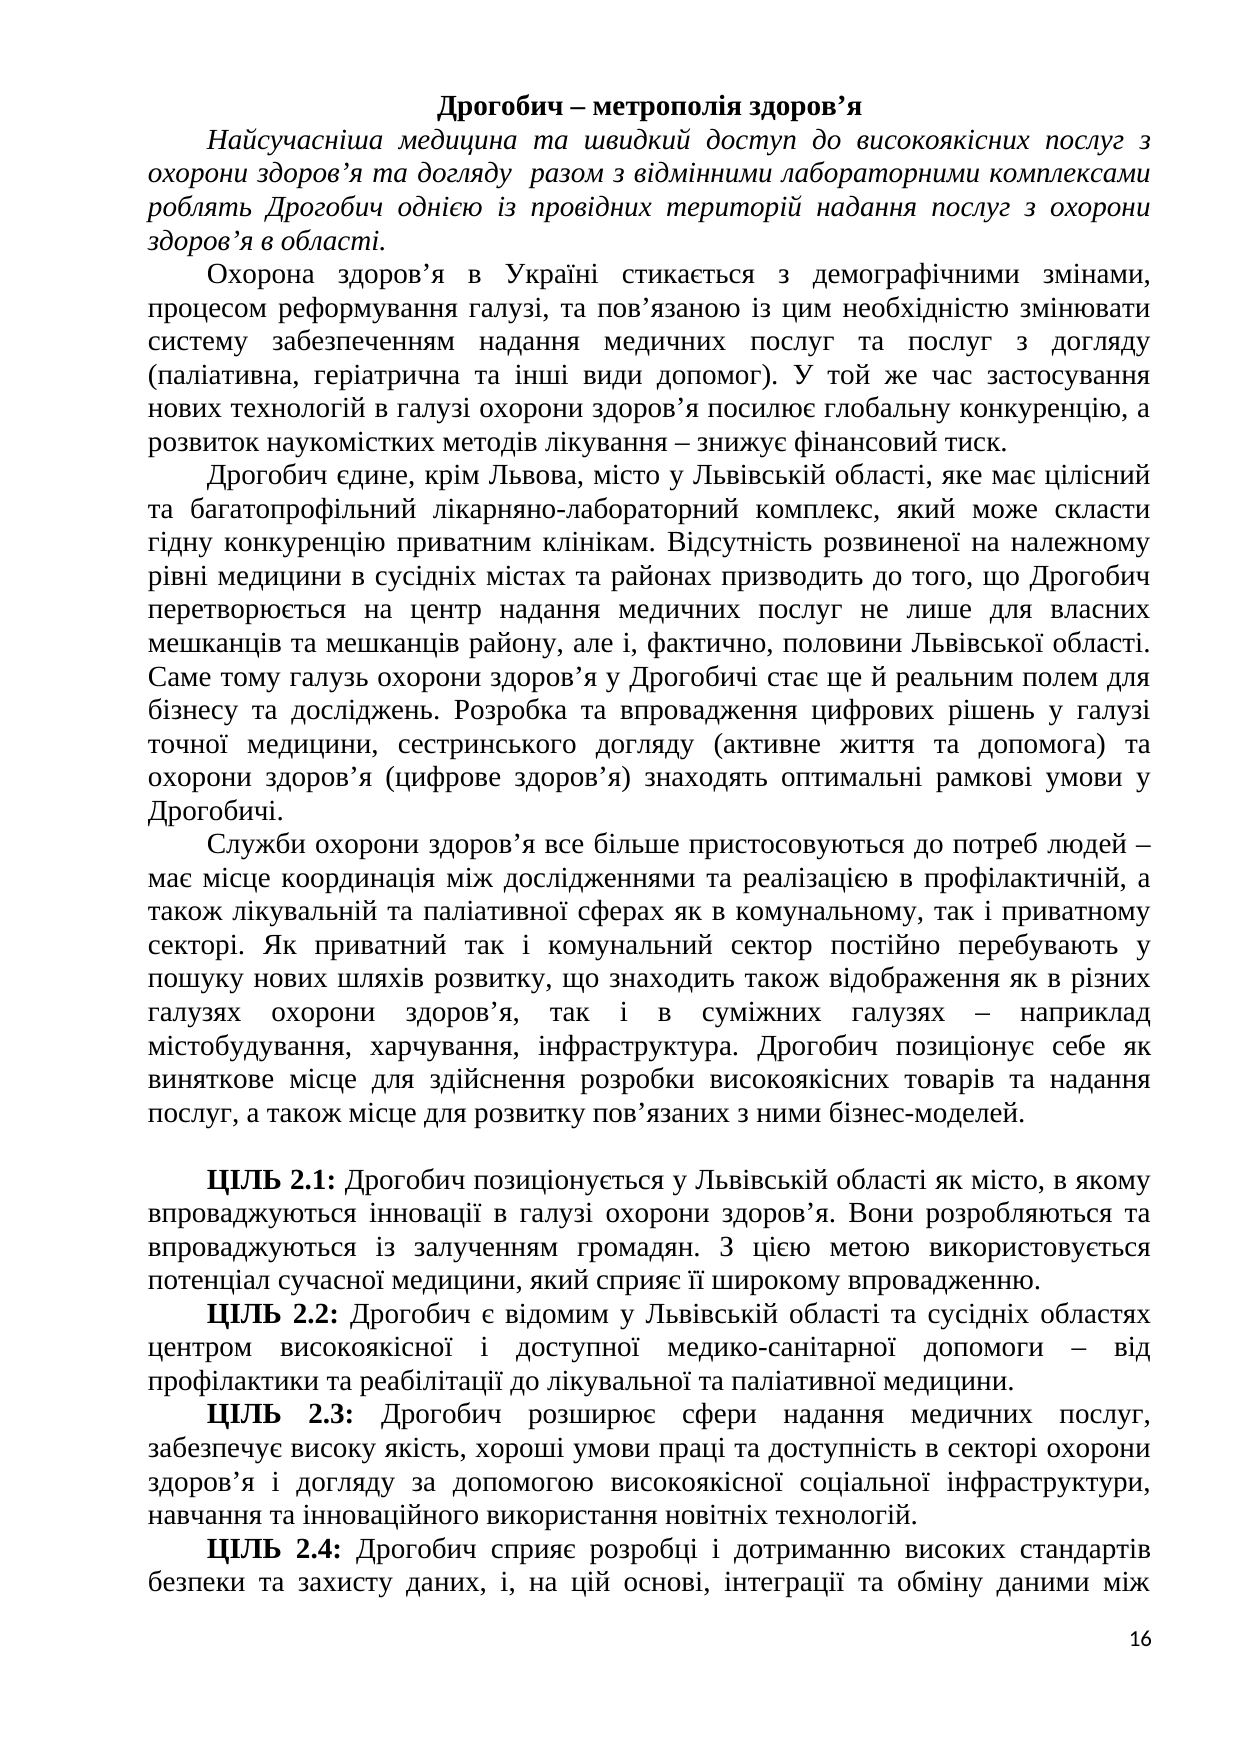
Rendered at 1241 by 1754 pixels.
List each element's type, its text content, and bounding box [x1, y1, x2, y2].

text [148, 1531, 1152, 1598]
text ЦІЛЬ 2.1: Дрогобич позиціонується у Львівській області як місто, в якому впроваджуються інновації в галузі охорони здоров’я. Вони розробляються та впроваджуються із залученням громадян. З цією метою використовується потенціал сучасної медицини, який сприяє її широкому впровадженню. [148, 1162, 1152, 1296]
text Дрогобич єдине, крім Львова, місто у Львівській області, яке має цілісний та багатопрофільний лікарняно-лабораторний комплекс, який може скласти гідну конкуренцію приватним клінікам. Відсутність розвиненої на належному рівні медицини в сусідніх містах та районах призводить до того, що Дрогобич перетворюється на центр надання медичних послуг не лише для власних мешканців та мешканців району, але і, фактично, половини Львівської області. Саме тому галузь охорони здоров’я у Дрогобичі стає ще й реальним полем для бізнесу та досліджень. Розробка та впровадження цифрових рішень у галузі точної медицини, сестринського догляду (активне життя та допомога) та охорони здоров’я (цифрове здоров’я) знаходять оптимальні рамкові умови у Дрогобичі. [148, 457, 1152, 826]
text Охорона здоров’я в Україні стикається з демографічними змінами, процесом реформування галузі, та пов’язаною із цим необхідністю змінювати систему забезпеченням надання медичних послуг та послуг з догляду (паліативна, геріатрична та інші види допомог). У той же час застосування нових технологій в галузі охорони здоров’я посилює глобальну конкуренцію, а розвиток наукомістких методів лікування – знижує фінансовий тиск. [148, 256, 1152, 457]
text ЦІЛЬ 2.3: Дрогобич розширює сфери надання медичних послуг, забезпечує високу якість, хороші умови праці та доступність в секторі охорони здоров’я і догляду за допомогою високоякісної соціальної інфраструктури, навчання та інноваційного використання новітніх технологій. [148, 1397, 1152, 1531]
text Служби охорони здоров’я все більше пристосовуються до потреб людей – має місце координація між дослідженнями та реалізацією в профілактичній, а також лікувальній та паліативної сферах як в комунальному, так і приватному секторі. Як приватний так і комунальний сектор постійно перебувають у пошуку нових шляхів розвитку, що знаходить також відображення як в різних галузях охорони здоров’я, так і в суміжних галузях – наприклад містобудування, харчування, інфраструктура. Дрогобич позиціонує себе як виняткове місце для здійснення розробки високоякісних товарів та надання послуг, а також місце для розвитку пов’язаних з ними бізнес-моделей. [148, 826, 1152, 1128]
text ЦІЛЬ 2.2: Дрогобич є відомим у Львівській області та сусідніх областях центром високоякісної і доступної медико-санітарної допомоги – від профілактики та реабілітації до лікувальної та паліативної медицини. [148, 1296, 1152, 1397]
text Дрогобич – метрополія здоров’я [148, 88, 1152, 122]
text Найсучасніша медицина та швидкий доступ до високоякісних послуг з охорони здоров’я та догляду разом з відмінними лабораторними комплексами роблять Дрогобич однією із провідних територій надання послуг з охорони здоров’я в області. [148, 122, 1152, 256]
